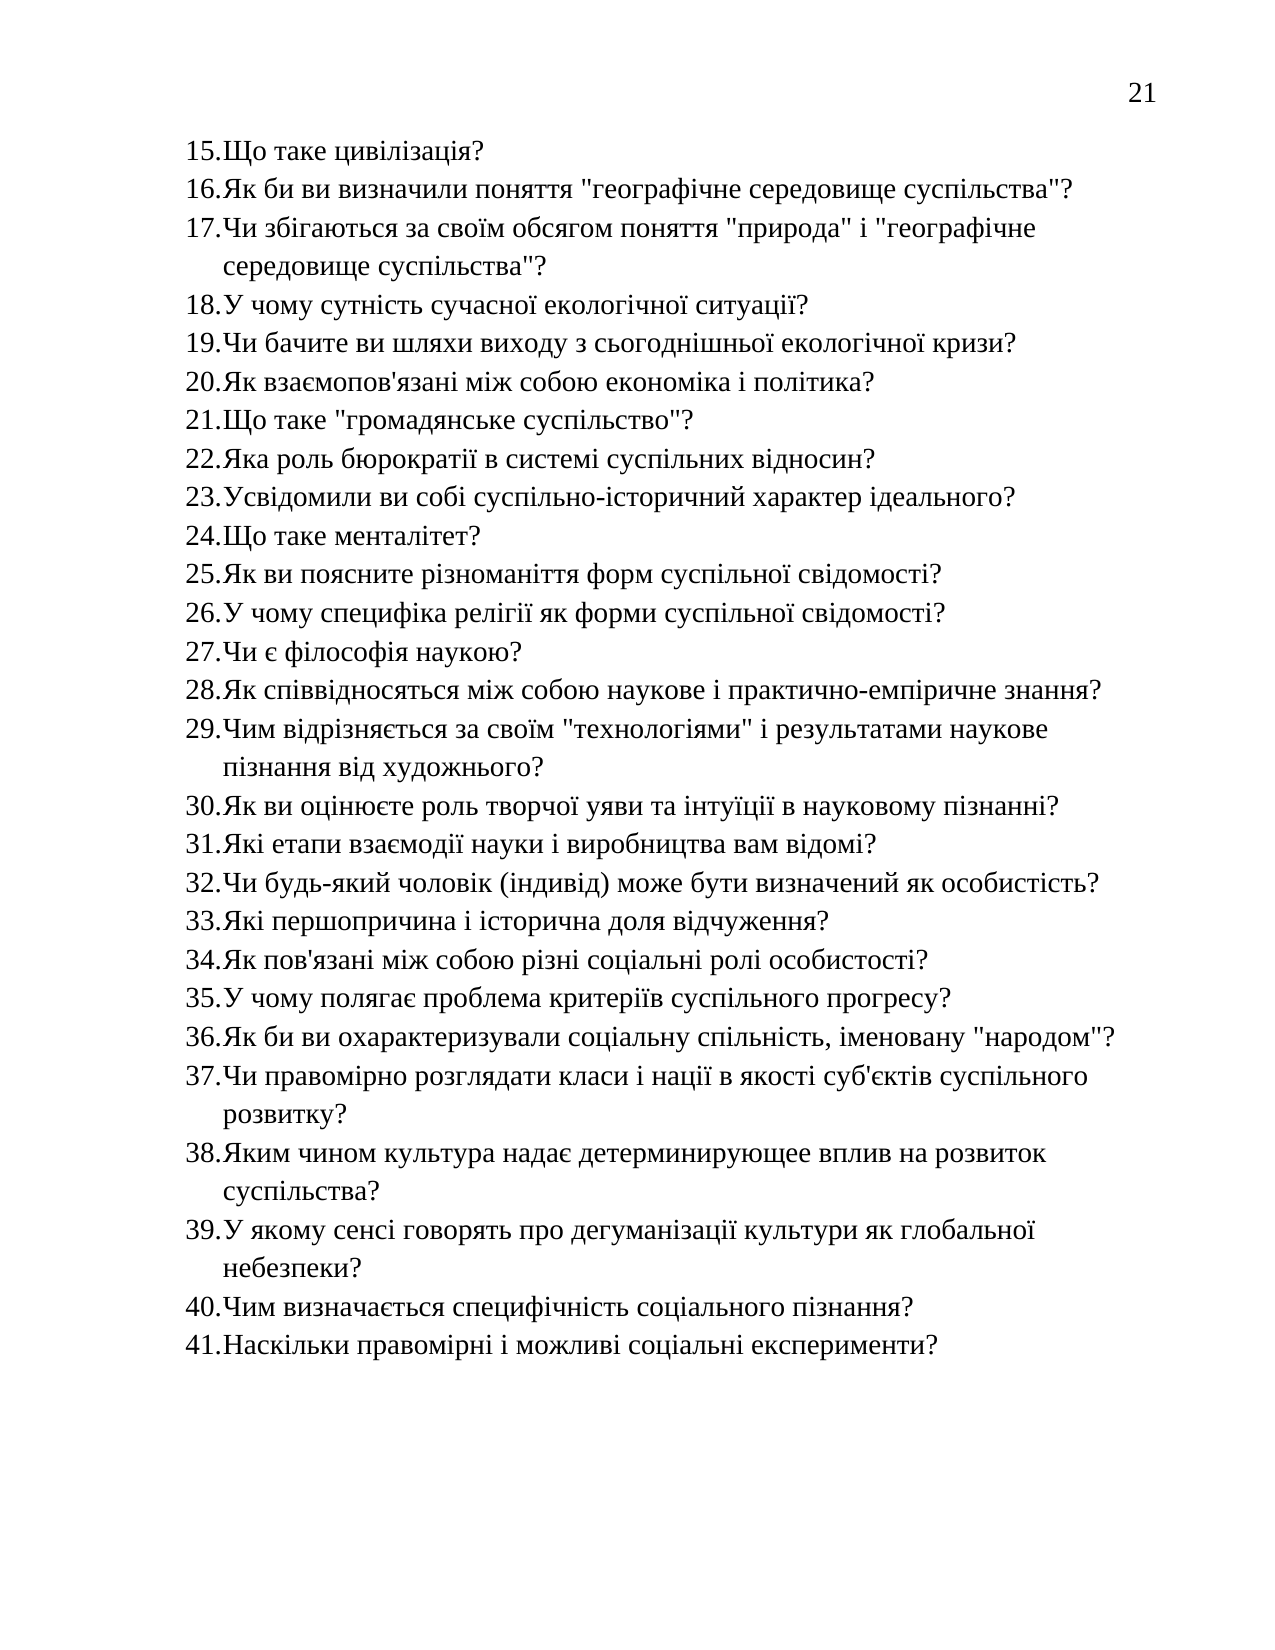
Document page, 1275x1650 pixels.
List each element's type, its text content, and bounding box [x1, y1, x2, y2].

list Яка роль бюрократії в системі суспільних відносин? [185, 441, 1157, 474]
list Які етапи взаємодії науки і виробництва вам відомі? [185, 826, 1157, 860]
list Що таке "громадянське суспільство"? [185, 402, 1157, 436]
list Чи є філософія наукою? [185, 634, 1157, 667]
list Що таке цивілізація? [185, 133, 1157, 166]
list Чи збігаються за своїм обсягом поняття "природа" і "географічне середовище суспільства"? [185, 210, 1157, 282]
list Як би ви охарактеризували соціальну спільність, іменовану "народом"? [185, 1019, 1157, 1053]
list Чи правомірно розглядати класи і нації в якості суб'єктів суспільного розвитку? [185, 1058, 1157, 1130]
list Чи бачите ви шляхи виходу з сьогоднішньої екологічної кризи? [185, 325, 1157, 359]
list Чим відрізняється за своїм "технологіями" і результатами наукове пізнання від художнього? [185, 711, 1157, 783]
list У чому полягає проблема критеріїв суспільного прогресу? [185, 981, 1157, 1014]
list Усвідомили ви собі суспільно-історичний характер ідеального? [185, 479, 1157, 513]
list Як би ви визначили поняття "географічне середовище суспільства"? [185, 171, 1157, 205]
list У чому сутність сучасної екологічної ситуації? [185, 287, 1157, 320]
list Як ви оцінюєте роль творчої уяви та інтуїції в науковому пізнанні? [185, 788, 1157, 821]
list У якому сенсі говорять про дегуманізації культури як глобальної небезпеки? [185, 1212, 1157, 1284]
list У чому специфіка релігії як форми суспільної свідомості? [185, 595, 1157, 629]
list Які першопричина і історична доля відчуження? [185, 903, 1157, 937]
list Чим визначається специфічність соціального пізнання? [185, 1289, 1157, 1322]
list Як ви поясните різноманіття форм суспільної свідомості? [185, 557, 1157, 590]
list Що таке менталітет? [185, 518, 1157, 552]
list Як взаємопов'язані між собою економіка і політика? [185, 364, 1157, 397]
list Як пов'язані між собою різні соціальні ролі особистості? [185, 942, 1157, 976]
list Наскільки правомірні і можливі соціальні експерименти? [185, 1327, 1157, 1361]
list Як співвідносяться між собою наукове і практично-емпіричне знання? [185, 672, 1157, 706]
list Чи будь-який чоловік (індивід) може бути визначений як особистість? [185, 865, 1157, 898]
list Яким чином культура надає детерминирующее вплив на розвиток суспільства? [185, 1135, 1157, 1207]
